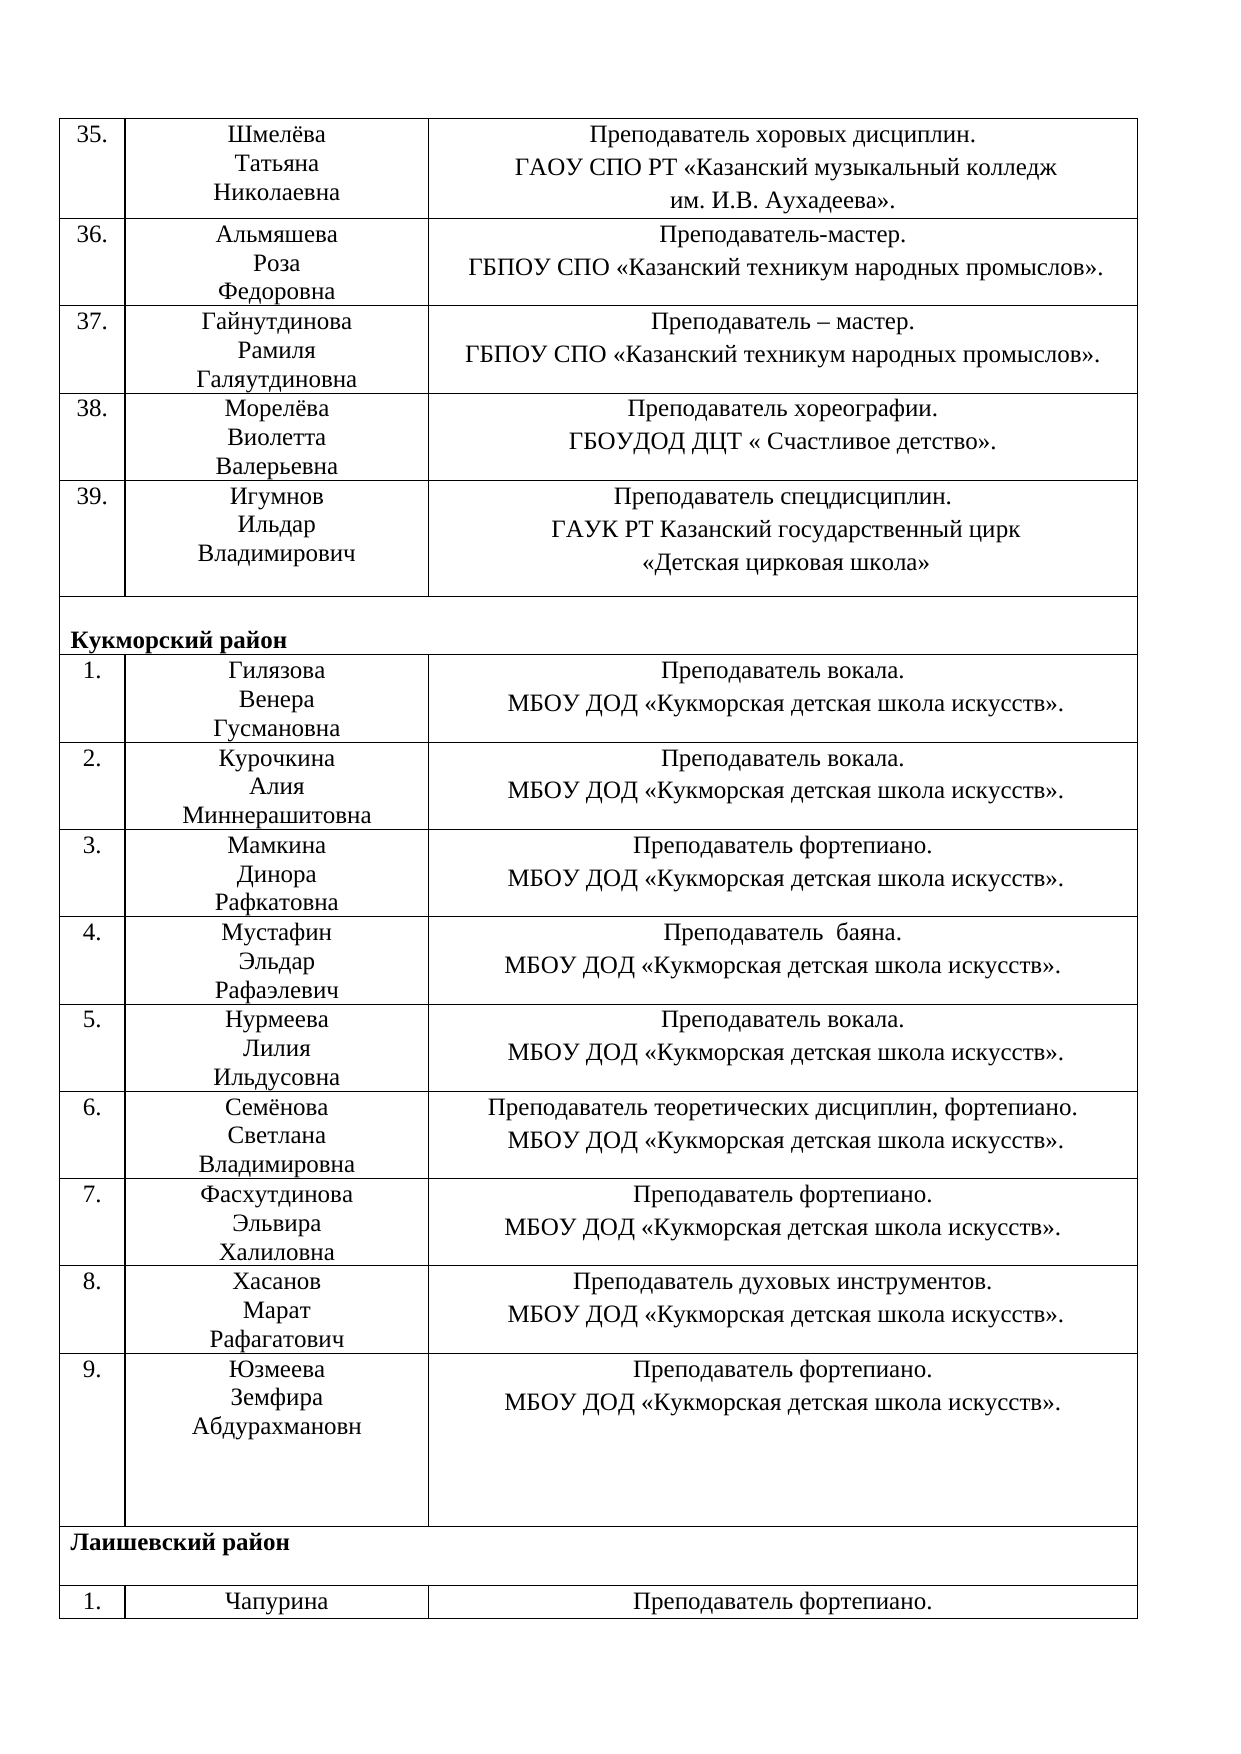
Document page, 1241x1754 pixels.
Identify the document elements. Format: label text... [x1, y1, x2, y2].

table_cell Преподаватель вокала. МБОУ ДОД «Кукморская детская школа искусств». [429, 1005, 1137, 1091]
table_cell 39. [60, 481, 124, 596]
table_cell Преподаватель духовых инструментов. МБОУ ДОД «Кукморская детская школа искусств». [429, 1266, 1137, 1353]
table_cell Преподаватель баяна. МБОУ ДОД «Кукморская детская школа искусств». [429, 917, 1137, 1003]
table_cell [126, 1586, 428, 1618]
table_cell 4. [60, 917, 124, 1003]
table_cell Мамкина Динора Рафкатовна [126, 830, 428, 916]
table_cell Преподаватель спецдисциплин. ГАУК РТ Казанский государственный цирк «Детская цирковая школа» [429, 481, 1137, 596]
table_cell Гайнутдинова Рамиля Галяутдиновна [126, 306, 428, 392]
table_cell Фасхутдинова Эльвира Халиловна [126, 1179, 428, 1265]
table_cell Морелёва Виолетта Валерьевна [126, 394, 428, 480]
table_cell 1. [60, 1586, 124, 1618]
table_cell 7. [60, 1179, 124, 1265]
table_cell 3. [60, 830, 124, 916]
table_cell 37. [60, 306, 124, 392]
table_cell Преподаватель фортепиано. МБОУ ДОД «Кукморская детская школа искусств». [429, 1179, 1137, 1265]
table_cell 6. [60, 1092, 124, 1178]
table_cell Юзмеева Земфира Абдурахмановн [126, 1354, 428, 1526]
table_cell Кукморский район [60, 597, 1137, 654]
table_cell Преподаватель фортепиано. МБОУ ДОД «Кукморская детская школа искусств». [429, 1354, 1137, 1526]
table_cell Нурмеева Лилия Ильдусовна [126, 1005, 428, 1091]
table_cell Преподаватель теоретических дисциплин, фортепиано. МБОУ ДОД «Кукморская детская школа искусств». [429, 1092, 1137, 1178]
table_cell Преподаватель вокала. МБОУ ДОД «Кукморская детская школа искусств». [429, 655, 1137, 742]
table_cell Преподаватель вокала. МБОУ ДОД «Кукморская детская школа искусств». [429, 743, 1137, 829]
table_cell Гилязова Венера Гусмановна [126, 655, 428, 742]
table_cell Хасанов Марат Рафагатович [126, 1266, 428, 1353]
table_cell 8. [60, 1266, 124, 1353]
table_cell Шмелёва Татьяна Николаевна [126, 119, 428, 218]
table_cell Преподаватель фортепиано. МБОУ ДОД «Кукморская детская школа искусств». [429, 830, 1137, 916]
table_cell Игумнов Ильдар Владимирович [126, 481, 428, 596]
table_cell 2. [60, 743, 124, 829]
table_cell Преподаватель хореографии. ГБОУДОД ДЦТ « Счастливое детство». [429, 394, 1137, 480]
table_cell Альмяшева Роза Федоровна [126, 219, 428, 305]
table_cell 38. [60, 394, 124, 480]
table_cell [429, 1586, 1137, 1618]
table_cell 5. [60, 1005, 124, 1091]
table_cell 9. [60, 1354, 124, 1526]
table_cell 35. [60, 119, 124, 218]
table_cell Преподаватель-мастер. ГБПОУ СПО «Казанский техникум народных промыслов». [429, 219, 1137, 305]
table_cell Лаишевский район [60, 1527, 1137, 1585]
table_cell Семёнова Светлана Владимировна [126, 1092, 428, 1178]
table_cell Преподаватель хоровых дисциплин. ГАОУ СПО РТ «Казанский музыкальный колледж им. И.В. Аухадеева». [429, 119, 1137, 218]
table_cell 36. [60, 219, 124, 305]
table_cell Курочкина Алия Миннерашитовна [126, 743, 428, 829]
table_cell Мустафин Эльдар Рафаэлевич [126, 917, 428, 1003]
table_cell Преподаватель – мастер. ГБПОУ СПО «Казанский техникум народных промыслов». [429, 306, 1137, 392]
table_cell 1. [60, 655, 124, 742]
